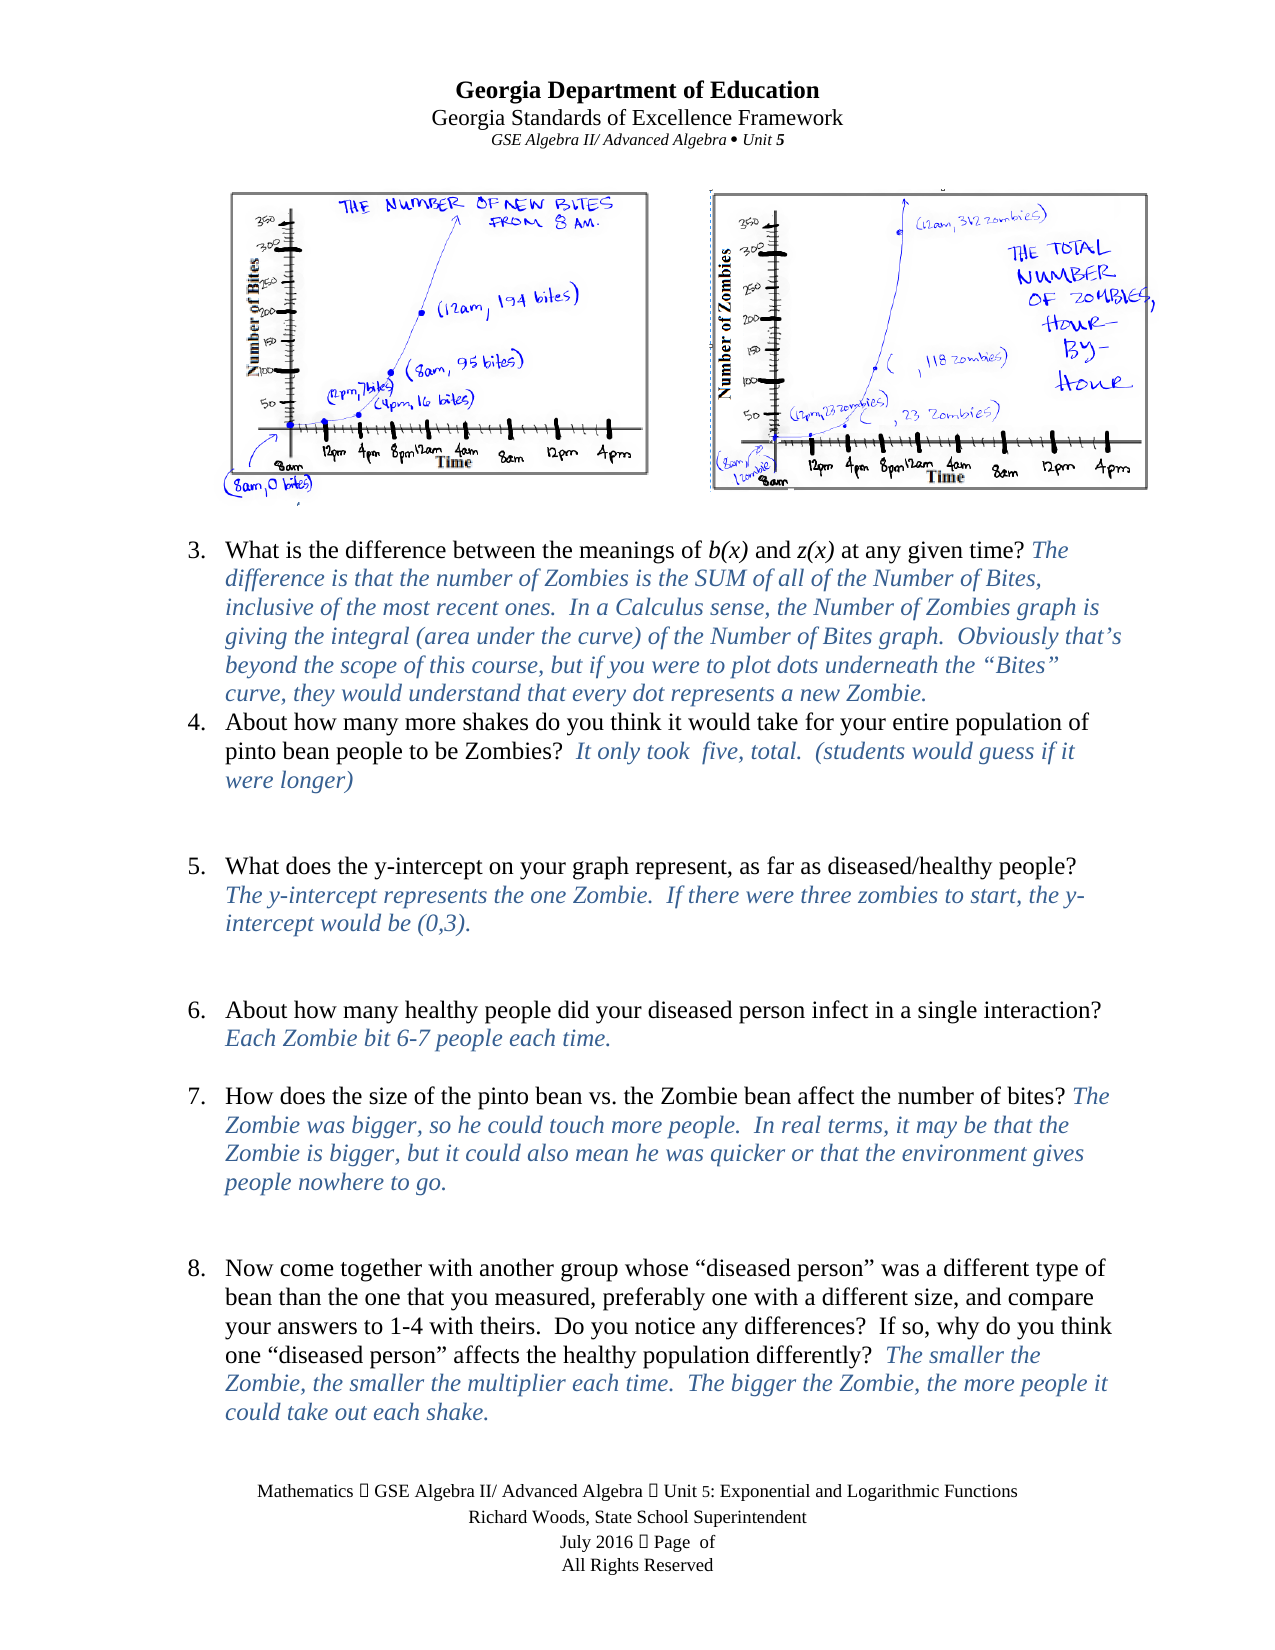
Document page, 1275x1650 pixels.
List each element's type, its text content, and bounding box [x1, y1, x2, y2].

list Now come together with another group whose “diseased person” was a different type of bean than the one that you measured, preferably one with a different size, and compare your answers to 1-4 with theirs. Do you notice any differences? If so, why do you think one “diseased person” affects the healthy population differently? The smaller the Zombie, the smaller the multiplier each time. The bigger the Zombie, the more people it could take out each shake. [187, 1253, 1125, 1426]
list What does the y-intercept on your graph represent, as far as diseased/healthy people? The y-intercept represents the one Zombie. If there were three zombies to start, the y-intercept would be (0,3). [187, 851, 1125, 937]
list About how many more shakes do you think it would take for your entire population of pinto bean people to be Zombies? It only took five, total. (students would guess if it were longer) [187, 707, 1125, 793]
picture [709, 189, 1160, 492]
list What is the difference between the meanings of b(x) and z(x) at any given time? The difference is that the number of Zombies is the SUM of all of the Number of Bites, inclusive of the most recent ones. In a Calculus sense, the Number of Zombies graph is giving the integral (area under the curve) of the Number of Bites graph. Obviously that’s beyond the scope of this course, but if you were to plot dots underneath the “Bites” curve, they would understand that every dot represents a new Zombie. [187, 535, 1125, 707]
list About how many healthy people did your diseased person infect in a single interaction? Each Zombie bit 6-7 people each time. [187, 995, 1125, 1052]
list How does the size of the pinto bean vs. the Zombie bean affect the number of bites? The Zombie was bigger, so he could touch more people. In real terms, it may be that the Zombie is bigger, but it could also mean he was quicker or that the environment gives people nowhere to go. [187, 1081, 1125, 1196]
picture [212, 178, 656, 506]
